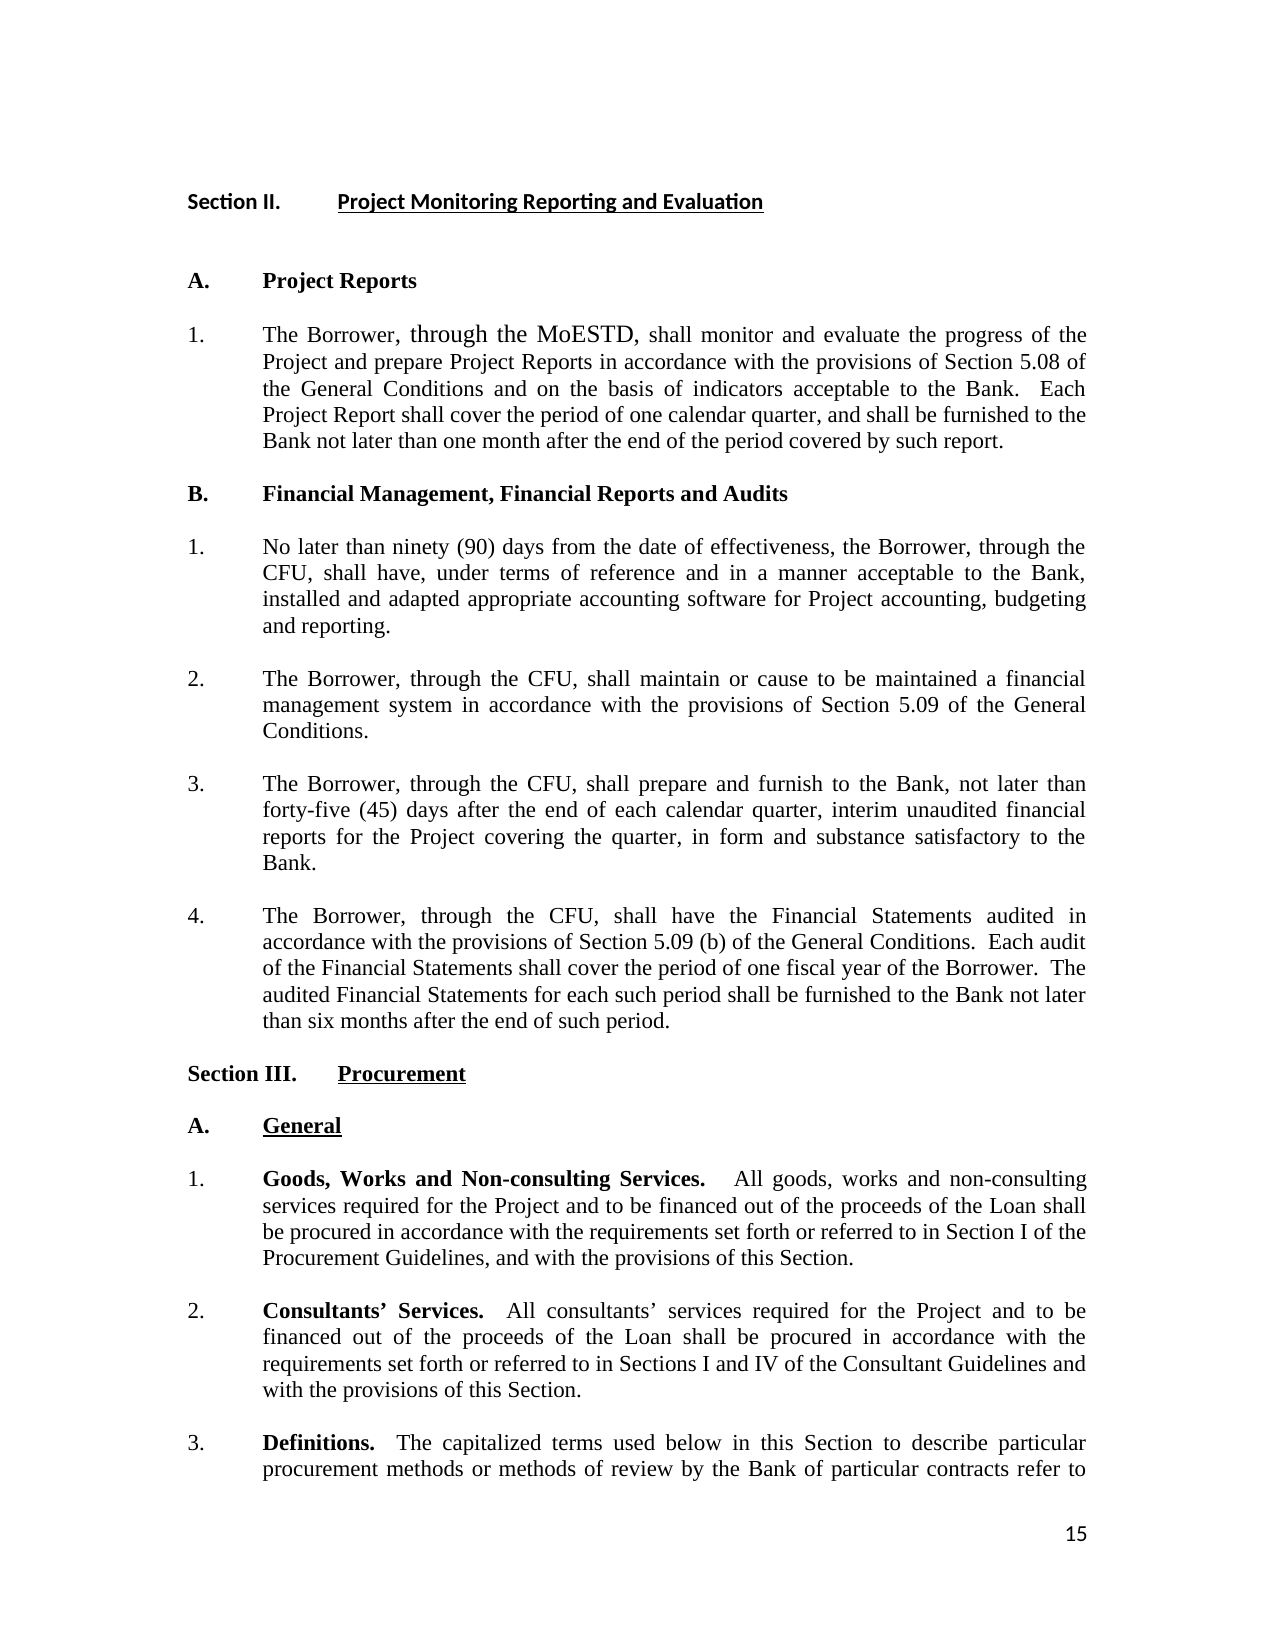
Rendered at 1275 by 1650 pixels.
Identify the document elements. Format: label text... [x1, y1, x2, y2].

text B. Financial Management, Financial Reports and Audits [187, 480, 1087, 506]
text A. Project Reports [187, 267, 1087, 293]
text Section III. Procurement [187, 1060, 1087, 1086]
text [187, 1429, 1087, 1482]
text 2. Consultants’ Services. All consultants’ services required for the Project and to be financed out of the proceeds of the Loan shall be procured in accordance with the requirements set forth or referred to in Sections I and IV of the Consultant Guidelines and with the provisions of this Section. [187, 1297, 1087, 1402]
text 4. The Borrower, through the CFU, shall have the Financial Statements audited in accordance with the provisions of Section 5.09 (b) of the General Conditions. Each audit of the Financial Statements shall cover the period of one fiscal year of the Borrower. The audited Financial Statements for each such period shall be furnished to the Bank not later than six months after the end of such period. [187, 902, 1087, 1033]
text Section II. Project Monitoring Reporting and Evaluation [187, 187, 1087, 216]
text 1. No later than ninety (90) days from the date of effectiveness, the Borrower, through the CFU, shall have, under terms of reference and in a manner acceptable to the Bank, installed and adapted appropriate accounting software for Project accounting, budgeting and reporting. [187, 533, 1087, 638]
text 1. The Borrower, through the MoESTD, shall monitor and evaluate the progress of the Project and prepare Project Reports in accordance with the provisions of Section 5.08 of the General Conditions and on the basis of indicators acceptable to the Bank. Each Project Report shall cover the period of one calendar quarter, and shall be furnished to the Bank not later than one month after the end of the period covered by such report. [187, 319, 1087, 454]
text 3. The Borrower, through the CFU, shall prepare and furnish to the Bank, not later than forty-five (45) days after the end of each calendar quarter, interim unaudited financial reports for the Project covering the quarter, in form and substance satisfactory to the Bank. [187, 770, 1087, 875]
text 1. Goods, Works and Non-consulting Services. All goods, works and non-consulting services required for the Project and to be financed out of the proceeds of the Loan shall be procured in accordance with the requirements set forth or referred to in Section I of the Procurement Guidelines, and with the provisions of this Section. [187, 1165, 1087, 1271]
text 2. The Borrower, through the CFU, shall maintain or cause to be maintained a financial management system in accordance with the provisions of Section 5.09 of the General Conditions. [187, 664, 1087, 744]
text A. General [187, 1113, 1087, 1139]
